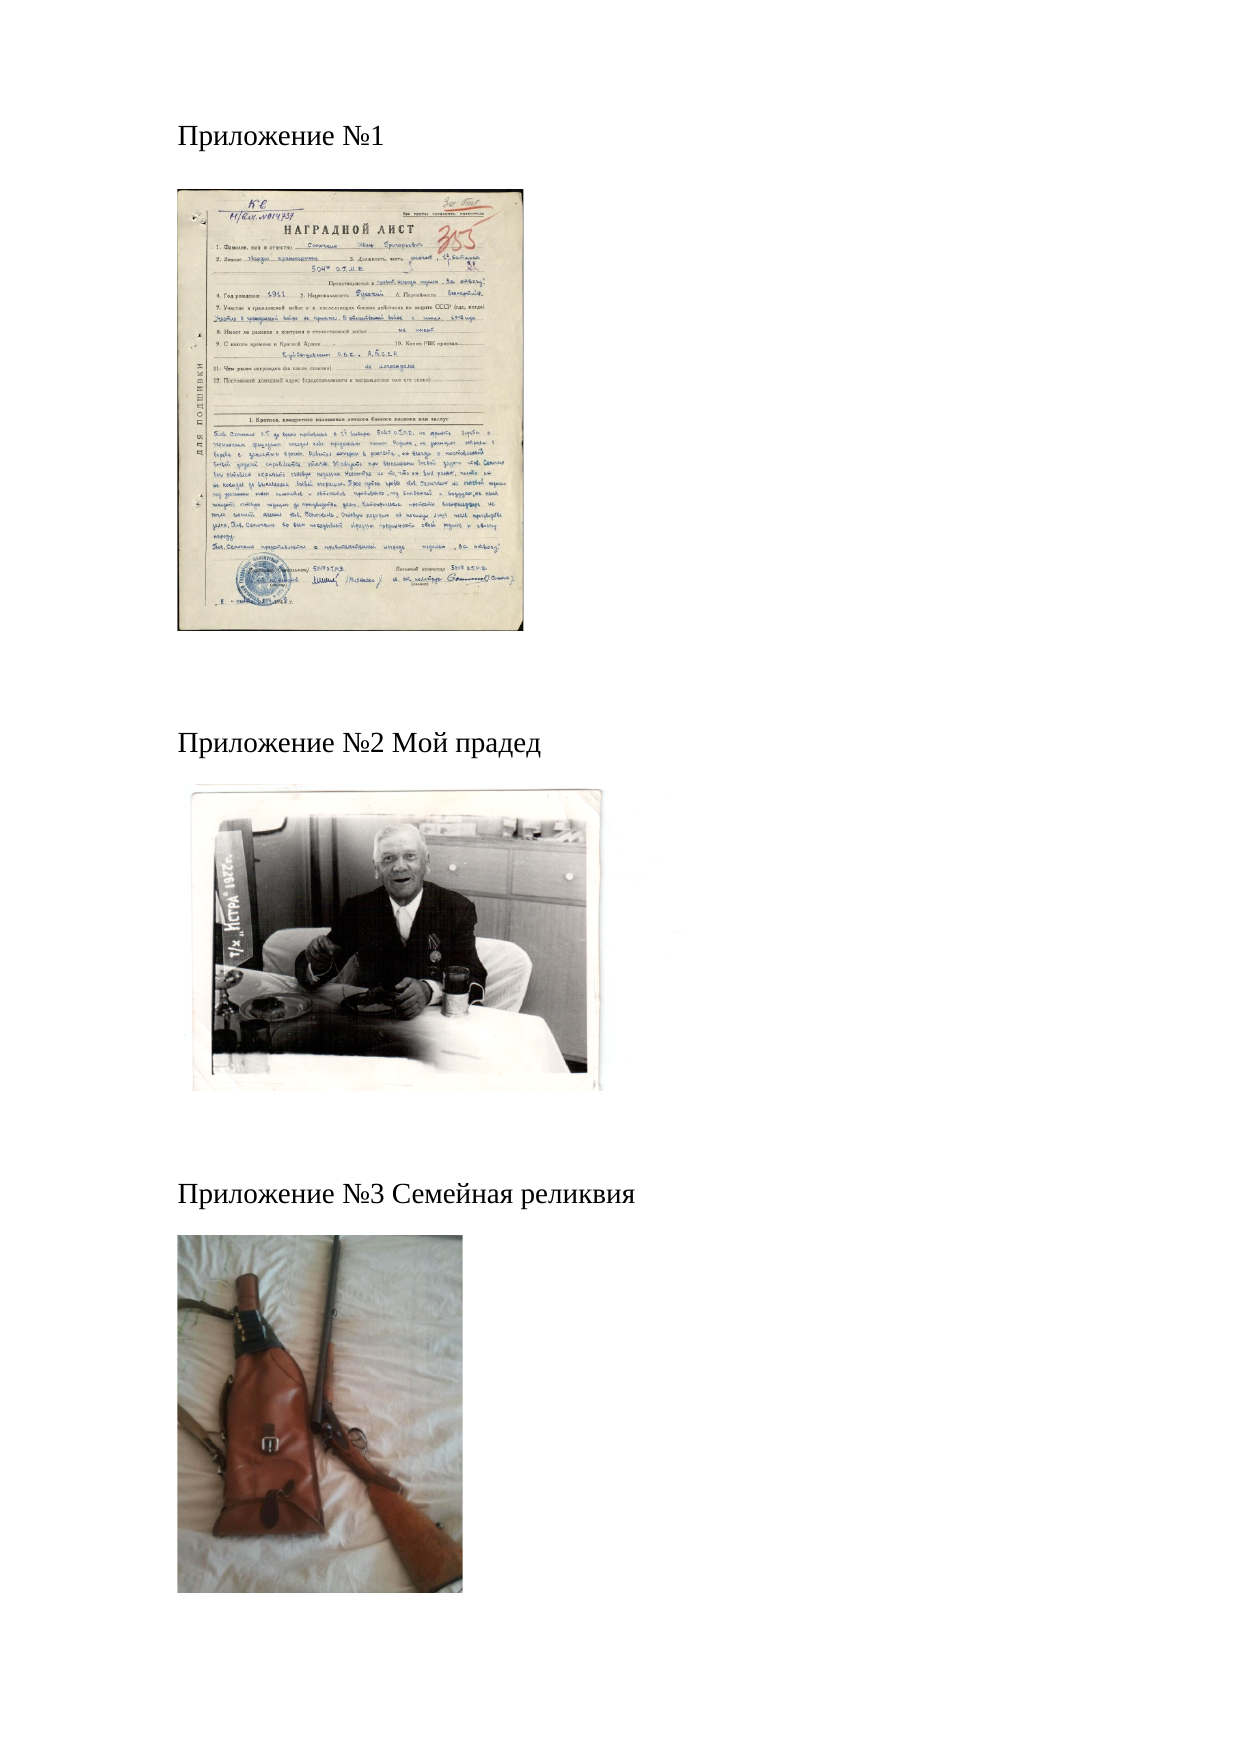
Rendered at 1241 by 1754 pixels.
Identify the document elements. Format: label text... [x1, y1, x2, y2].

picture [177, 784, 697, 1091]
picture [177, 189, 524, 631]
text Приложение №2 Мой прадед [177, 725, 1152, 758]
picture [177, 1235, 463, 1593]
text Приложение №1 [177, 118, 1152, 152]
text Приложение №3 Семейная реликвия [177, 1176, 1152, 1209]
